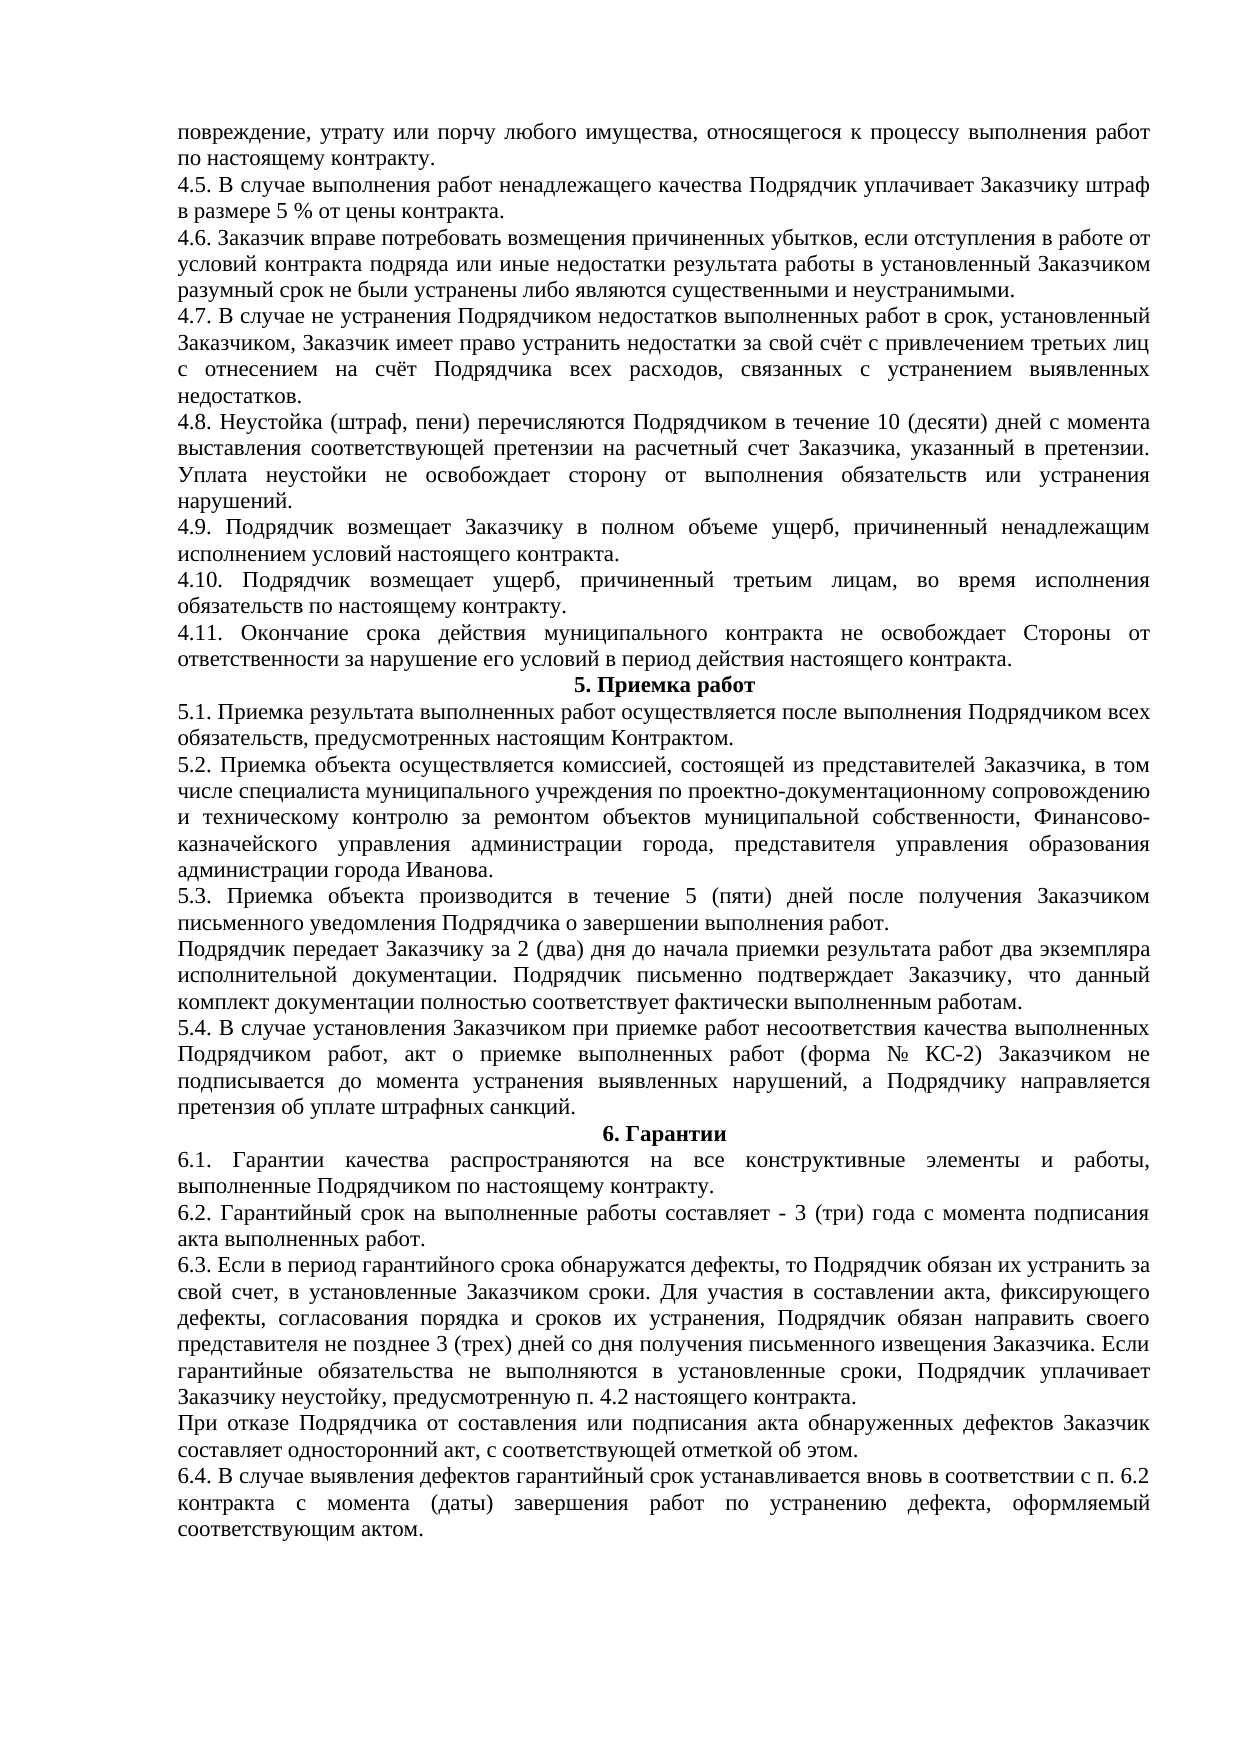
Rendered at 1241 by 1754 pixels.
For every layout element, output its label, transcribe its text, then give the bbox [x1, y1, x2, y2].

text 5.3. Приемка объекта производится в течение 5 (пяти) дней после получения Заказчиком письменного уведомления Подрядчика о завершении выполнения работ. [177, 882, 1152, 935]
text 4.6. Заказчик вправе потребовать возмещения причиненных убытков, если отступления в работе от условий контракта подряда или иные недостатки результата работы в установленный Заказчиком разумный срок не были устранены либо являются существенными и неустранимыми. [177, 223, 1152, 303]
text 6. Гарантии [177, 1119, 1152, 1146]
text 5. Приемка работ [177, 672, 1152, 698]
text 4.7. В случае не устранения Подрядчиком недостатков выполненных работ в срок, установленный Заказчиком, Заказчик имеет право устранить недостатки за свой счёт с привлечением третьих лиц с отнесением на счёт Подрядчика всех расходов, связанных с устранением выявленных недостатков. [177, 303, 1152, 408]
text При отказе Подрядчика от составления или подписания акта обнаруженных дефектов Заказчик составляет односторонний акт, с соответствующей отметкой об этом. [177, 1409, 1152, 1462]
text 6.4. В случае выявления дефектов гарантийный срок устанавливается вновь в соответствии с п. 6.2 контракта с момента (даты) завершения работ по устранению дефекта, оформляемый соответствующим актом. [177, 1462, 1152, 1541]
text 6.2. Гарантийный срок на выполненные работы составляет - 3 (три) года с момента подписания акта выполненных работ. [177, 1199, 1152, 1251]
text 5.1. Приемка результата выполненных работ осуществляется после выполнения Подрядчиком всех обязательств, предусмотренных настоящим Контрактом. [177, 698, 1152, 751]
text 4.9. Подрядчик возмещает Заказчику в полном объеме ущерб, причиненный ненадлежащим исполнением условий настоящего контракта. [177, 513, 1152, 566]
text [177, 118, 1152, 171]
text 5.4. В случае установления Заказчиком при приемке работ несоответствия качества выполненных Подрядчиком работ, акт о приемке выполненных работ (форма № КС-2) Заказчиком не подписывается до момента устранения выявленных нарушений, а Подрядчику направляется претензия об уплате штрафных санкций. [177, 1014, 1152, 1119]
text Подрядчик передает Заказчику за 2 (два) дня до начала приемки результата работ два экземпляра исполнительной документации. Подрядчик письменно подтверждает Заказчику, что данный комплект документации полностью соответствует фактически выполненным работам. [177, 935, 1152, 1014]
text 4.10. Подрядчик возмещает ущерб, причиненный третьим лицам, во время исполнения обязательств по настоящему контракту. [177, 566, 1152, 619]
text 4.5. В случае выполнения работ ненадлежащего качества Подрядчик уплачивает Заказчику штраф в размере 5 % от цены контракта. [177, 171, 1152, 223]
text 5.2. Приемка объекта осуществляется комиссией, состоящей из представителей Заказчика, в том числе специалиста муниципального учреждения по проектно-документационному сопровождению и техническому контролю за ремонтом объектов муниципальной собственности, Финансово-казначейского управления администрации города, представителя управления образования администрации города Иванова. [177, 751, 1152, 882]
text 4.8. Неустойка (штраф, пени) перечисляются Подрядчиком в течение 10 (десяти) дней с момента выставления соответствующей претензии на расчетный счет Заказчика, указанный в претензии. Уплата неустойки не освобождает сторону от выполнения обязательств или устранения нарушений. [177, 408, 1152, 513]
text 6.1. Гарантии качества распространяются на все конструктивные элементы и работы, выполненные Подрядчиком по настоящему контракту. [177, 1146, 1152, 1199]
text 4.11. Окончание срока действия муниципального контракта не освобождает Стороны от ответственности за нарушение его условий в период действия настоящего контракта. [177, 619, 1152, 672]
text 6.3. Если в период гарантийного срока обнаружатся дефекты, то Подрядчик обязан их устранить за свой счет, в установленные Заказчиком сроки. Для участия в составлении акта, фиксирующего дефекты, согласования порядка и сроков их устранения, Подрядчик обязан направить своего представителя не позднее 3 (трех) дней со дня получения письменного извещения Заказчика. Если гарантийные обязательства не выполняются в установленные сроки, Подрядчик уплачивает Заказчику неустойку, предусмотренную п. 4.2 настоящего контракта. [177, 1251, 1152, 1409]
